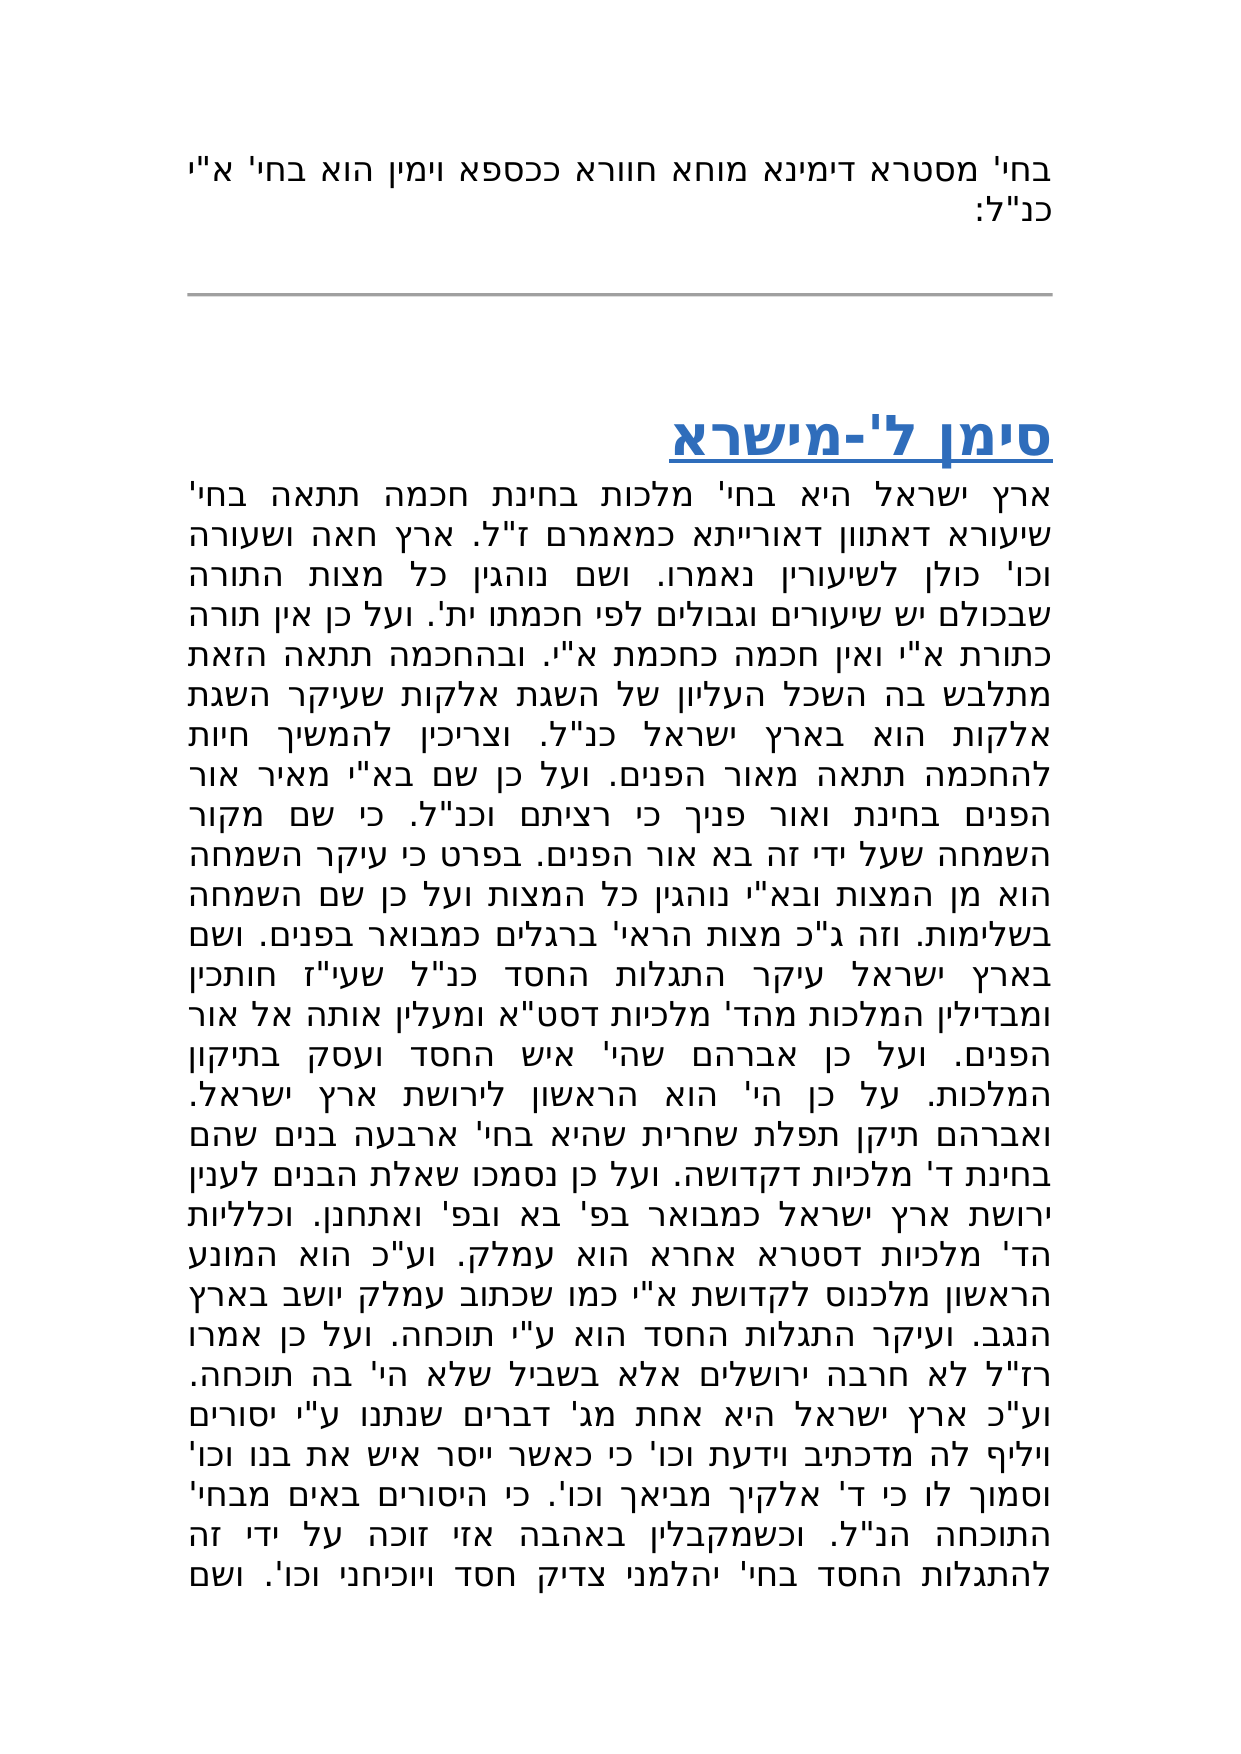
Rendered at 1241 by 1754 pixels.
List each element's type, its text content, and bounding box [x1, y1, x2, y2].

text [187, 150, 1053, 259]
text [187, 474, 1053, 1594]
text סימן ל'-מישרא [187, 404, 1053, 469]
